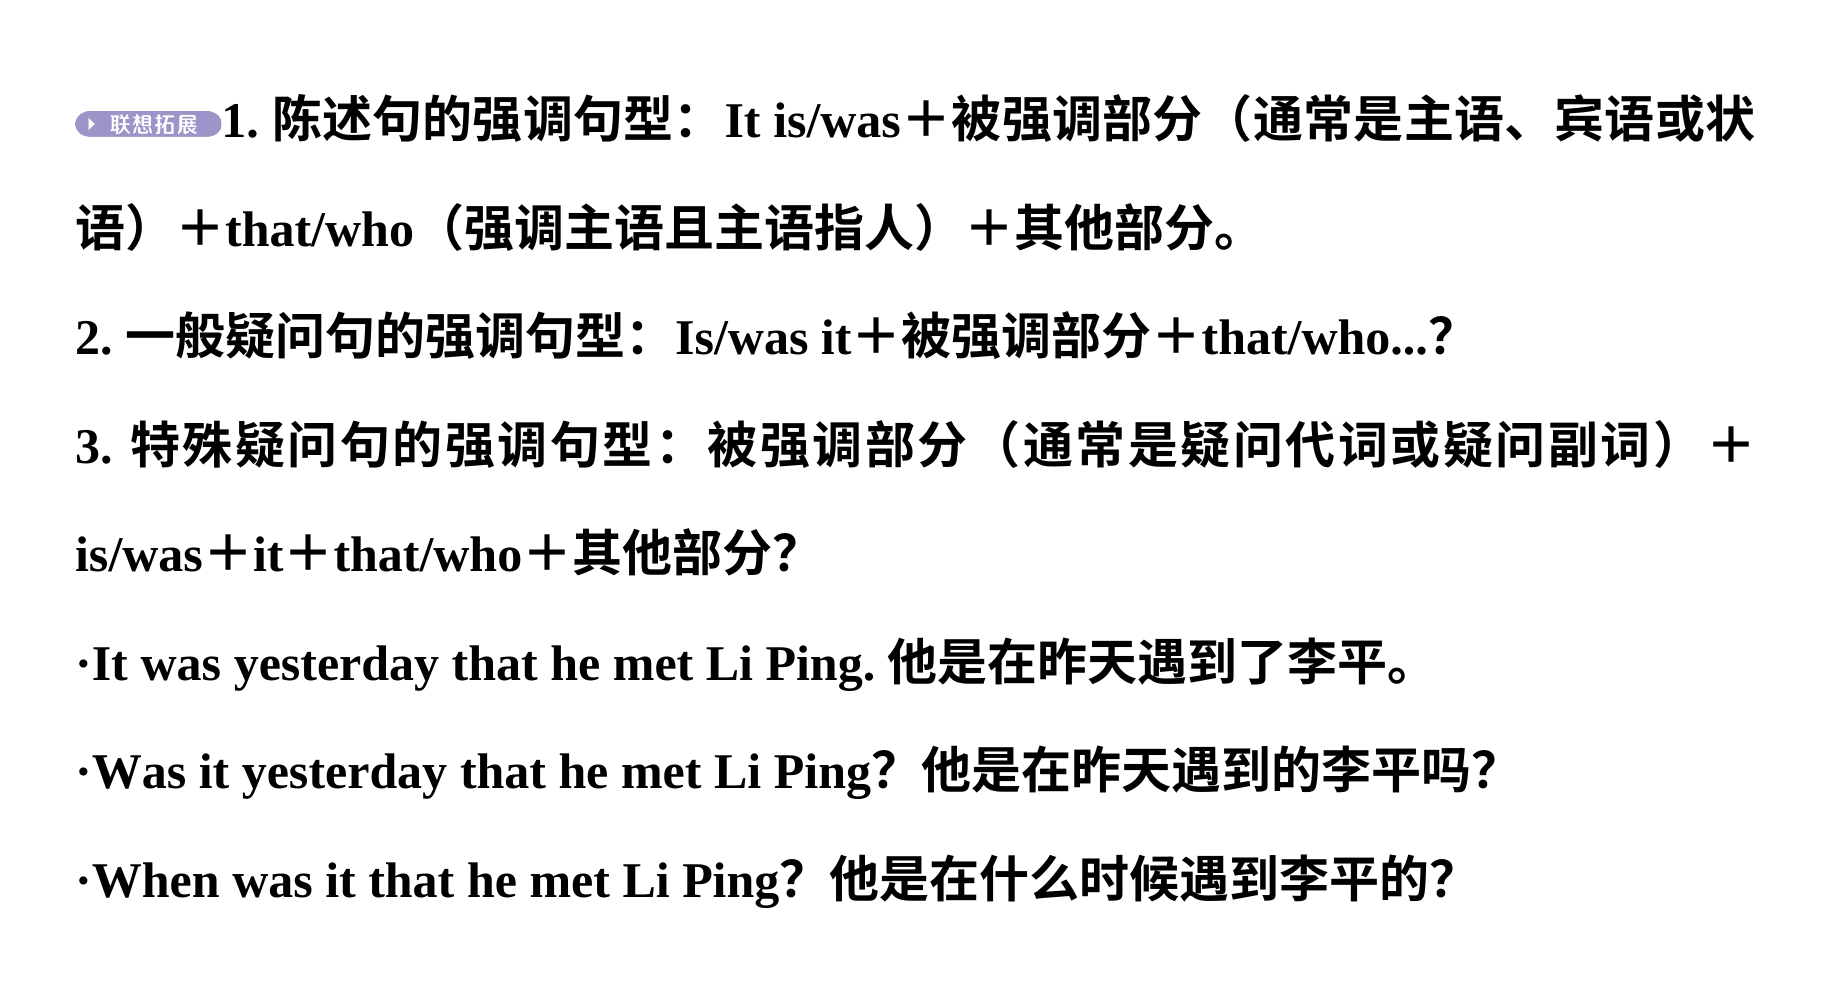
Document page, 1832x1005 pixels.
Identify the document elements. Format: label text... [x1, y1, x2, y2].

picture [75, 111, 222, 138]
text ·It was yesterday that he met Li Ping. 他是在昨天遇到了李平。 [75, 622, 1756, 695]
text ·Was it yesterday that he met Li Ping？他是在昨天遇到的李平吗？ [75, 731, 1756, 803]
text 3. 特殊疑问句的强调句型：被强调部分（通常是疑问代词或疑问副词）＋is/was＋it＋that/who＋其他部分？ [75, 405, 1756, 586]
text 2. 一般疑问句的强调句型：Is/was it＋被强调部分＋that/who...？ [75, 297, 1756, 369]
text 1. 陈述句的强调句型：It is/was＋被强调部分（通常是主语、宾语或状语）＋that/who（强调主语且主语指人）＋其他部分。 [75, 79, 1756, 261]
text ·When was it that he met Li Ping？他是在什么时候遇到李平的？ [75, 839, 1756, 912]
